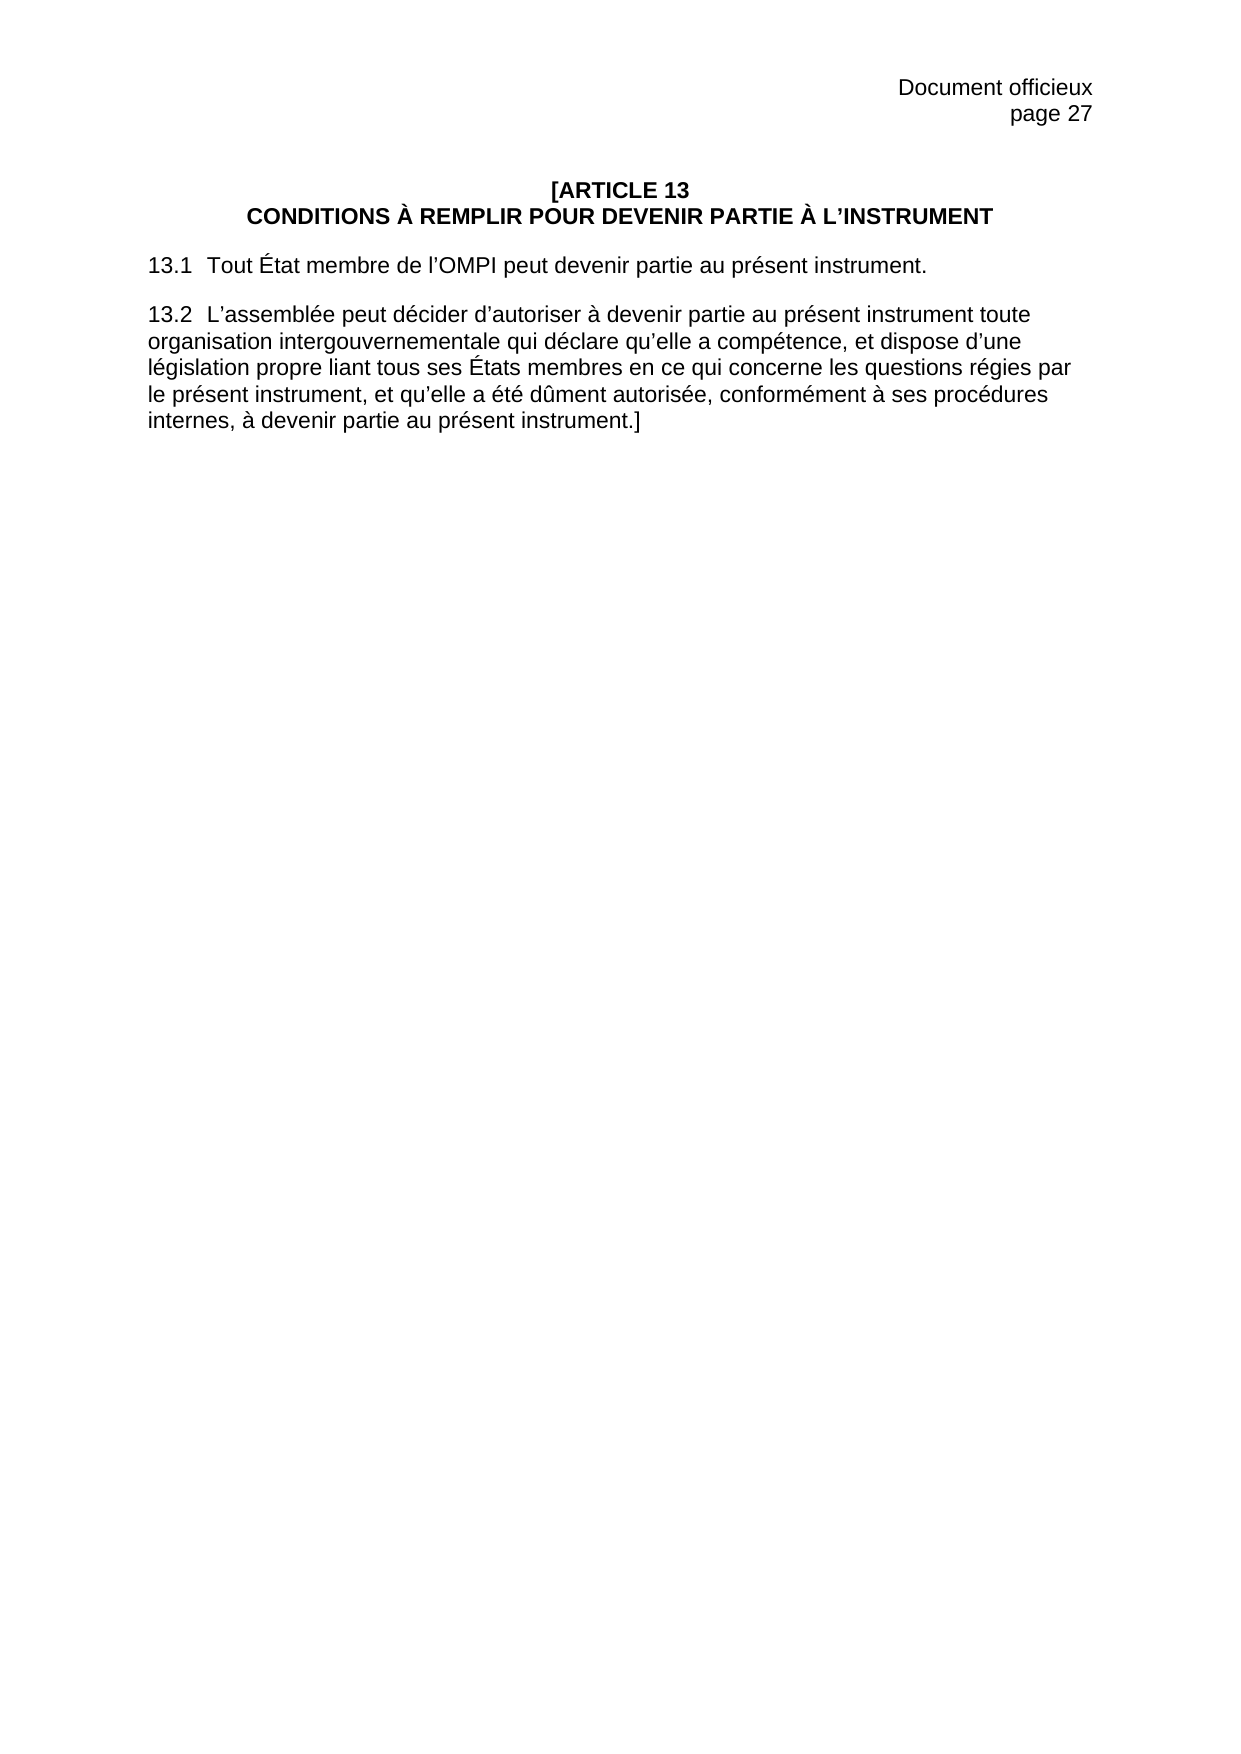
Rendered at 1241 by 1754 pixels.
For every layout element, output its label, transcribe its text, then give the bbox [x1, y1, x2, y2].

text [ARTICLE 13 [148, 177, 1093, 203]
text CONDITIONS À REMPLIR POUR DEVENIR PARTIE À L’INSTRUMENT [148, 203, 1093, 229]
text 13.2 L’assemblée peut décider d’autoriser à devenir partie au présent instrument toute organisation intergouvernementale qui déclare qu’elle a compétence, et dispose d’une législation propre liant tous ses États membres en ce qui concerne les questions régies par le présent instrument, et qu’elle a été dûment autorisée, conformément à ses procédures internes, à devenir partie au présent instrument.] [148, 301, 1093, 433]
text 13.1 Tout État membre de l’OMPI peut devenir partie au présent instrument. [148, 252, 1093, 278]
